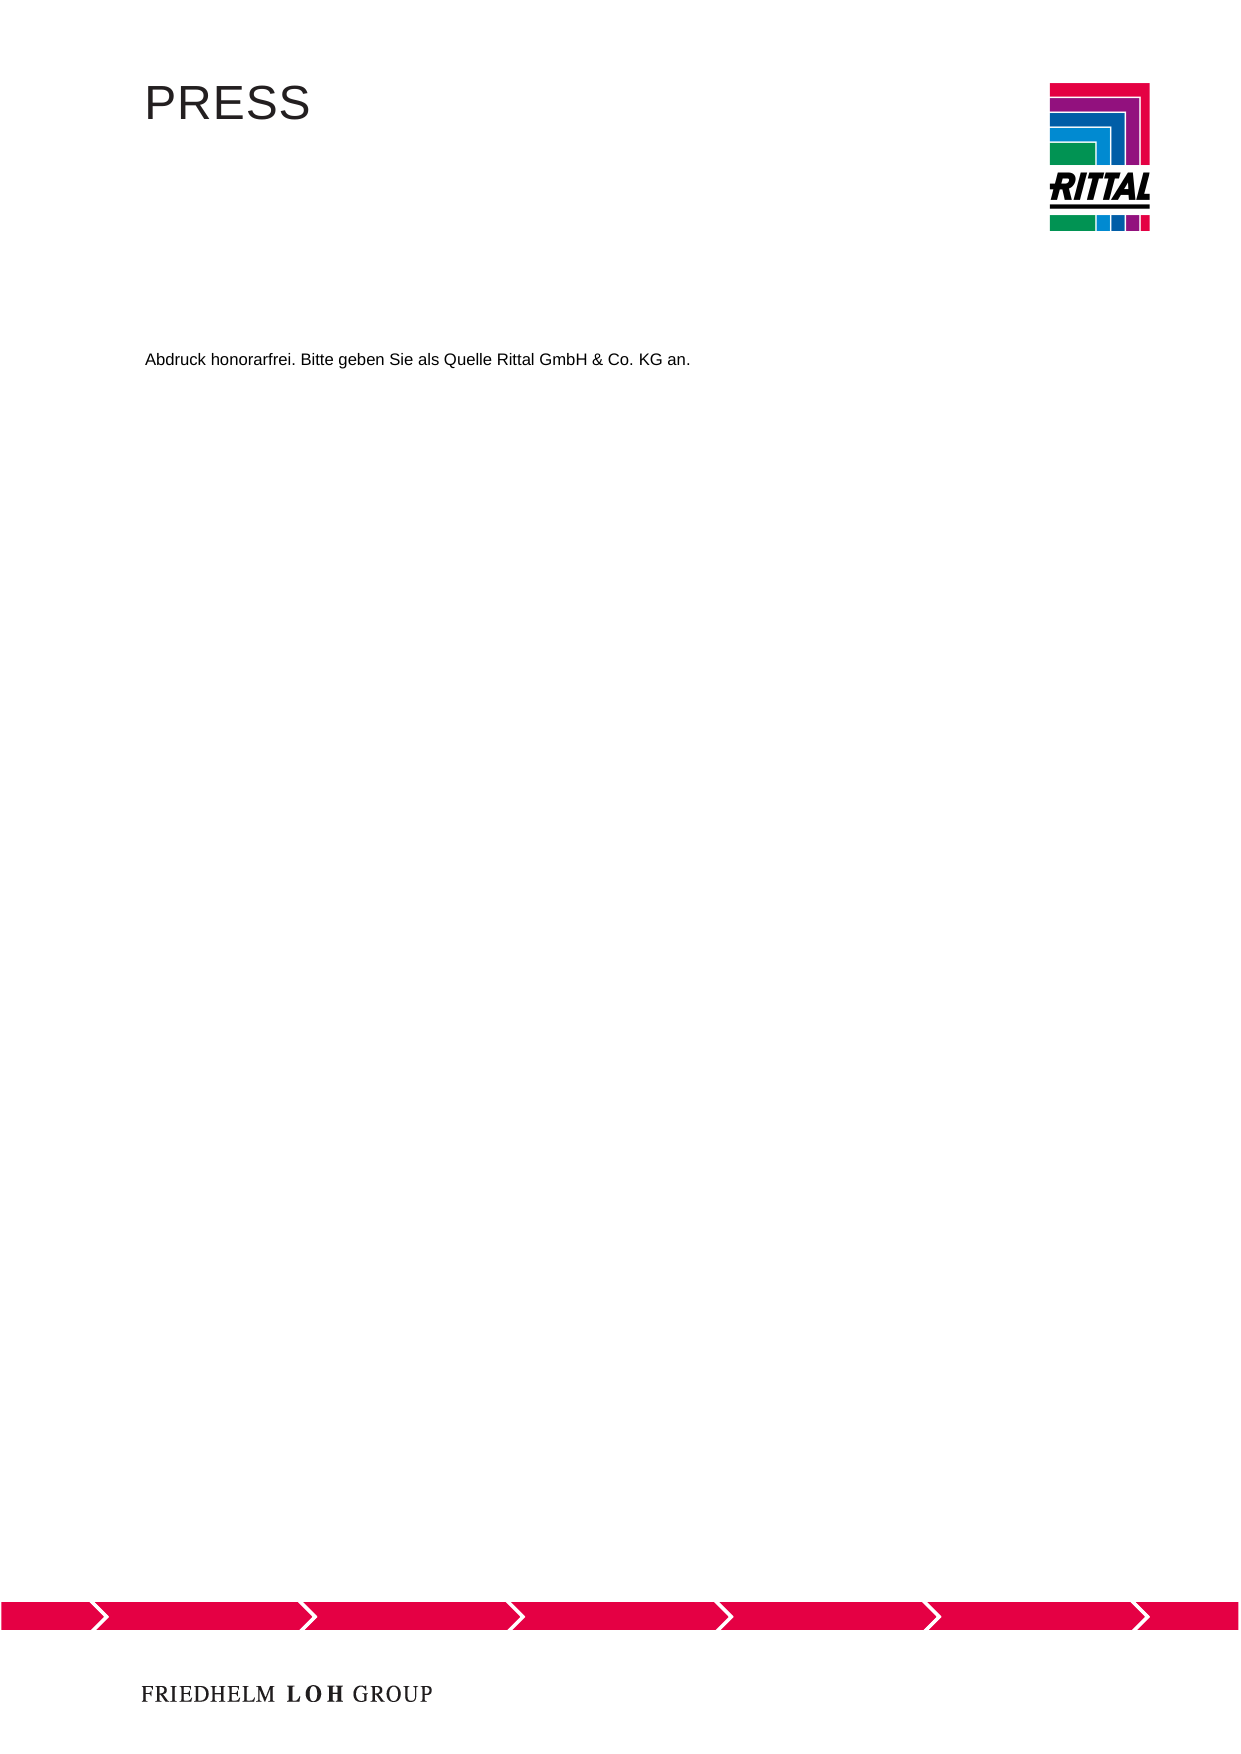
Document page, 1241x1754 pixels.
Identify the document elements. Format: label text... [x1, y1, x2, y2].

picture [141, 1685, 432, 1702]
picture [1049, 83, 1150, 231]
text Abdruck honorarfrei. Bitte geben Sie als Quelle Rittal GmbH & Co. KG an. [145, 349, 1154, 369]
picture [0, 1602, 1238, 1629]
